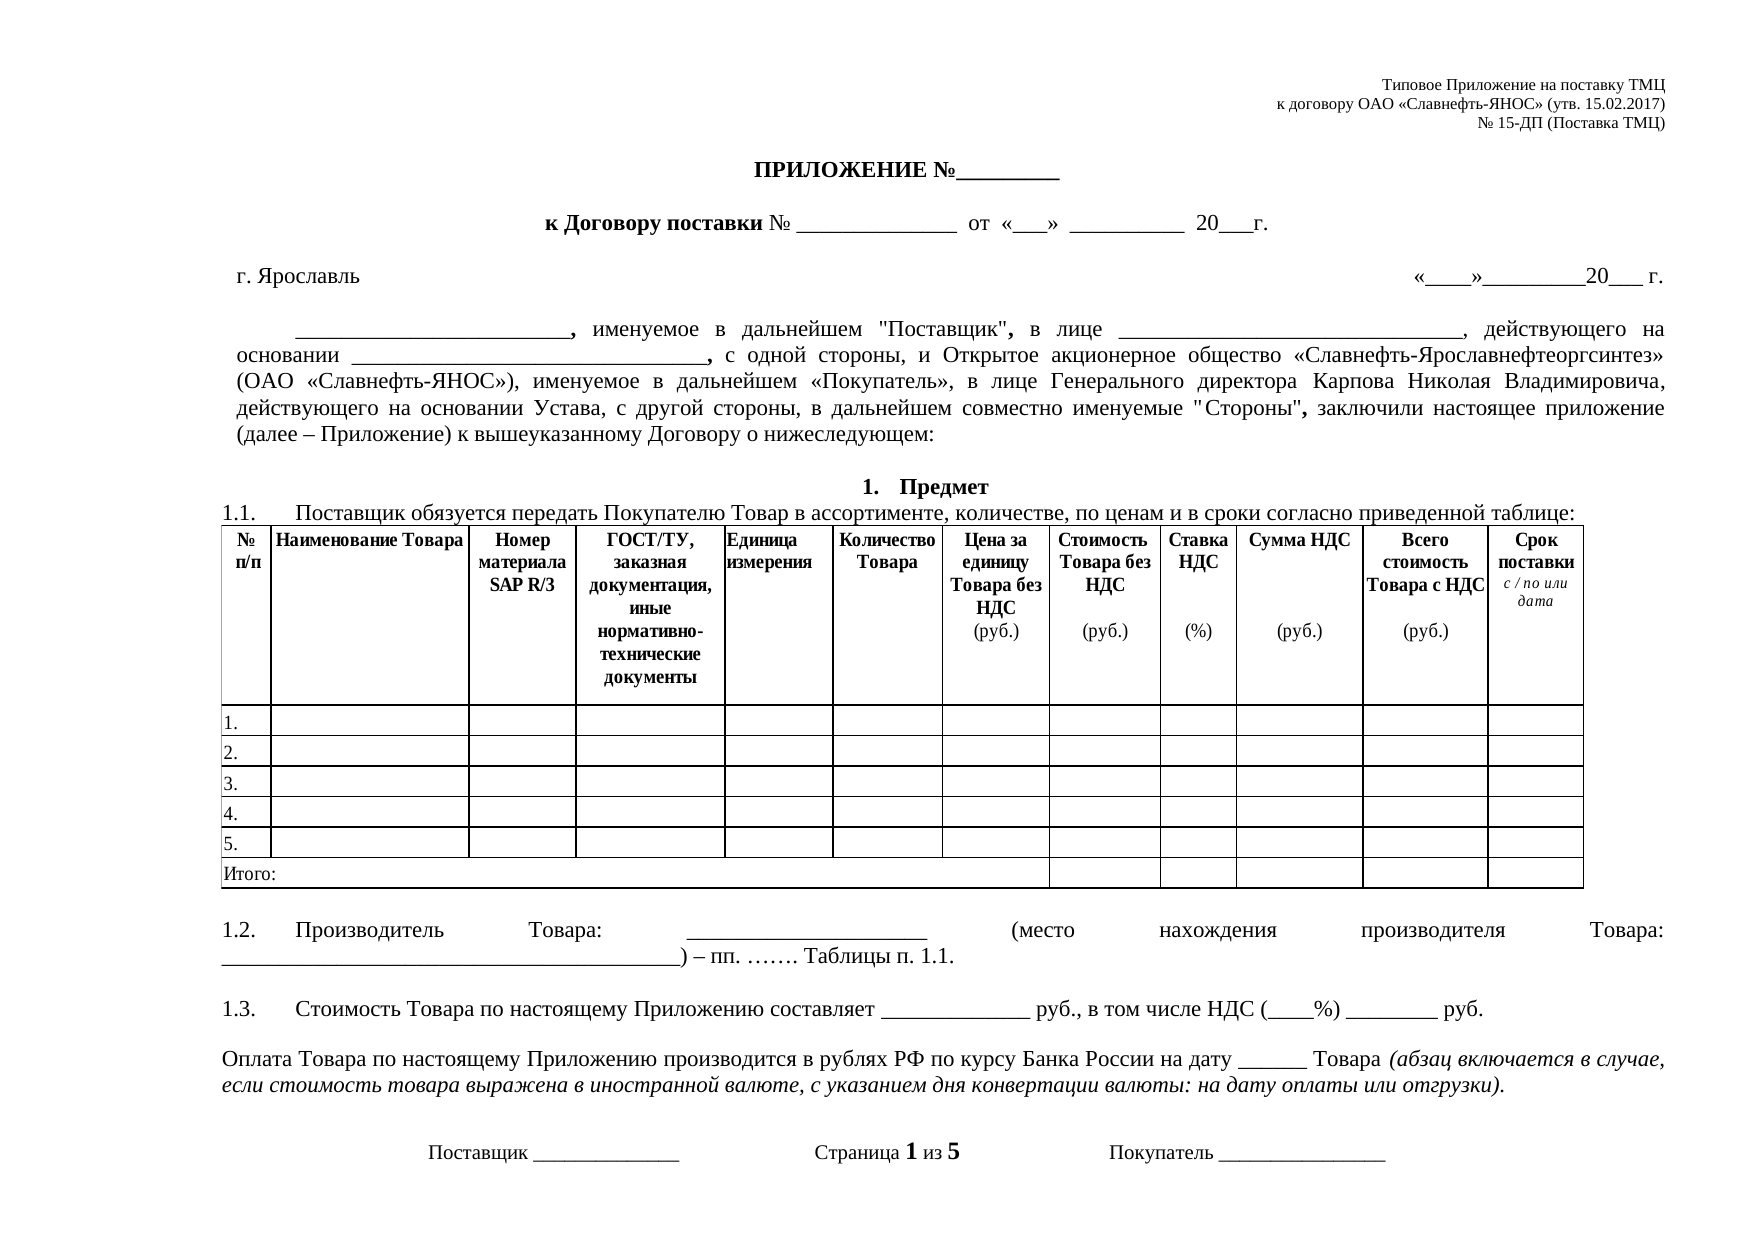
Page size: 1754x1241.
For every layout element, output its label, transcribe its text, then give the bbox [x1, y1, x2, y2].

list Предмет [185, 473, 1665, 499]
text к Договору поставки № от «» 20г. [148, 209, 1665, 236]
text , именуемое в дальнейшем "Поставщик", в лице , действующего на основании , с одной стороны, и Открытое акционерное общество «Славнефть-Ярославнефтеоргсинтез» (ОАО «Славнефть-ЯНОС»), именуемое в дальнейшем «Покупатель», в лице Генерального директора , действующего на основании Устава, с другой стороны, в дальнейшем совместно именуемые "Cтороны", заключили настоящее приложение (далее – Приложение) к вышеуказанному Договору о нижеследующем: [236, 315, 1665, 446]
text 1.1. Поставщик обязуется передать Покупателю Товар в ассортименте, количестве, по ценам и в сроки согласно приведенной таблице: [222, 499, 1665, 526]
text 1.2. [222, 916, 1665, 968]
text г. Ярославль «»20 г. [236, 262, 1665, 288]
text 1.3. Стоимость Товара по настоящему Приложению составляет [222, 995, 1665, 1021]
text ПРИЛОЖЕНИЕ № [148, 157, 1665, 183]
